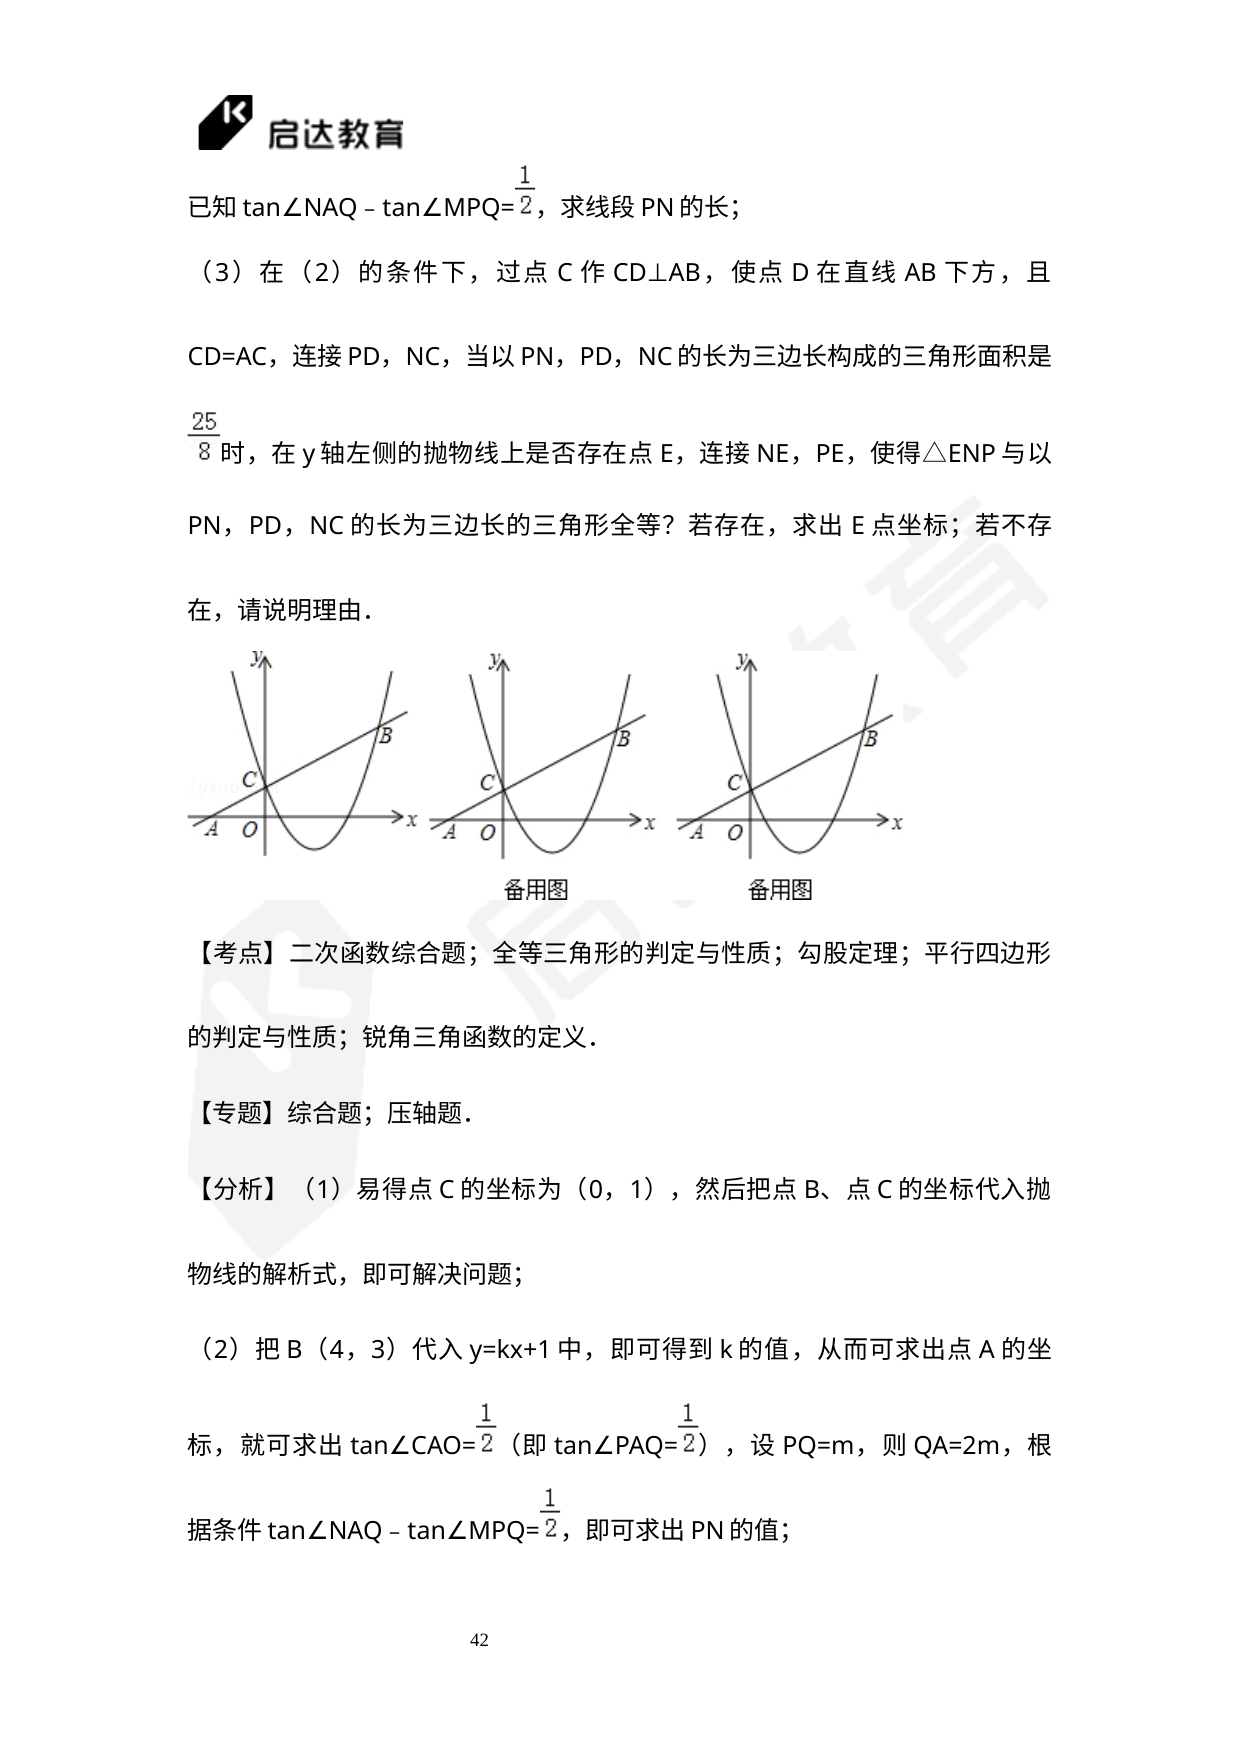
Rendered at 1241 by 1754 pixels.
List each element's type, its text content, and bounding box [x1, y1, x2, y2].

picture [476, 1400, 497, 1455]
text 【分析】（1）易得点C的坐标为（0，1），然后把点B、点C的坐标代入抛物线的解析式，即可解决问题； [187, 1155, 1053, 1305]
text 【专题】综合题；压轴题． [187, 1079, 1053, 1144]
text （2）把B（4，3）代入y=kx+1中，即可得到k的值，从而可求出点A的坐标，就可求出tan∠CAO=（即tan∠PAQ=），设PQ=m，则QA=2m，根据条件tan∠NAQ﹣tan∠MPQ=，即可求出PN的值； [187, 1316, 1053, 1549]
picture [678, 1400, 699, 1455]
picture [515, 162, 536, 217]
text 【考点】二次函数综合题；全等三角形的判定与性质；勾股定理；平行四边形的判定与性质；锐角三角函数的定义． [187, 919, 1053, 1068]
text （2）点P是射线CB上的一个动点，过点P作PQ⊥x轴，垂足为点Q，在x轴上点Q的右侧取点M，使MQ=，在QP的延长线上取点N，连接PM，AN，已知tan∠NAQ﹣tan∠MPQ=，求线段PN的长； [187, 162, 1053, 227]
picture [187, 408, 221, 463]
picture [198, 95, 404, 150]
picture [187, 651, 904, 900]
picture [540, 1484, 561, 1540]
text （3）在（2）的条件下，过点C作CD⊥AB，使点D在直线AB下方，且CD=AC，连接PD，NC，当以PN，PD，NC的长为三边长构成的三角形面积是时，在y轴左侧的抛物线上是否存在点E，连接NE，PE，使得△ENP与以PN，PD，NC的长为三边长的三角形全等？若存在，求出E点坐标；若不存在，请说明理由． [187, 238, 1053, 641]
